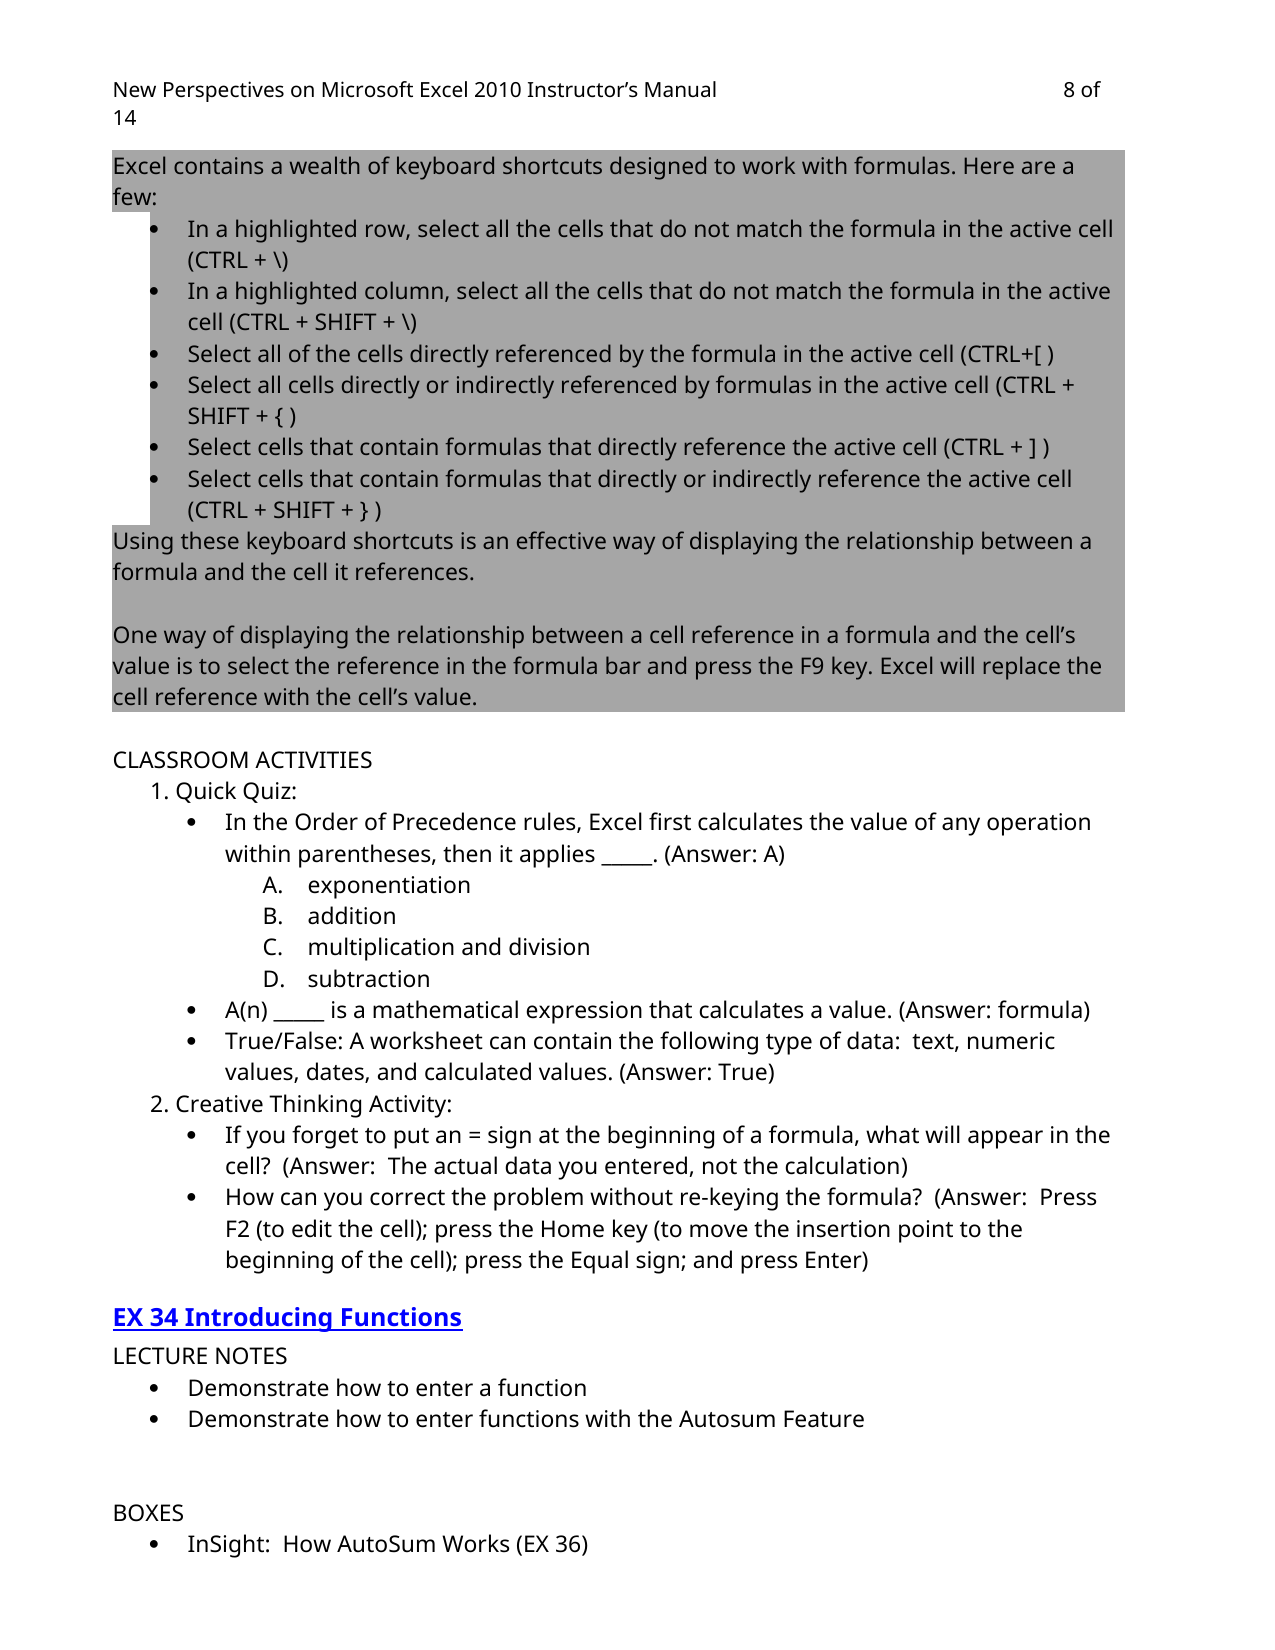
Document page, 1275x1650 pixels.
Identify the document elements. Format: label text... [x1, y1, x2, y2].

list If you forget to put an = sign at the beginning of a formula, what will appear in the cell? (Answer: The actual data you entered, not the calculation) [187, 1119, 1125, 1181]
list Demonstrate how to enter functions with the Autosum Feature [150, 1403, 1125, 1434]
list Select cells that contain formulas that directly or indirectly reference the active cell (CTRL + SHIFT + } ) [150, 462, 1125, 525]
list Select cells that contain formulas that directly reference the active cell (CTRL + ] ) [150, 431, 1125, 462]
list In the Order of Precedence rules, Excel first calculates the value of any operation within parentheses, then it applies _____. (Answer: A) [187, 806, 1125, 869]
list subtraction [262, 962, 1125, 994]
list True/False: A worksheet can contain the following type of data: text, numeric values, dates, and calculated values. (Answer: True) [187, 1025, 1125, 1087]
list In a highlighted column, select all the cells that do not match the formula in the active cell (CTRL + SHIFT + \) [150, 275, 1125, 337]
text Excel contains a wealth of keyboard shortcuts designed to work with formulas. Here are a few: [112, 150, 1125, 212]
text CLASSROOM ACTIVITIES [112, 744, 1125, 775]
list In a highlighted row, select all the cells that do not match the formula in the active cell (CTRL + \) [150, 212, 1125, 275]
text BOXES [112, 1497, 1125, 1528]
list addition [262, 900, 1125, 931]
list InSight: How AutoSum Works (EX 36) [150, 1528, 1125, 1559]
text 1. Quick Quiz: [150, 775, 1125, 806]
list Select all cells directly or indirectly referenced by formulas in the active cell (CTRL + SHIFT + { ) [150, 369, 1125, 431]
list Select all of the cells directly referenced by the formula in the active cell (CTRL+[ ) [150, 337, 1125, 369]
text 2. Creative Thinking Activity: [150, 1087, 1125, 1119]
text LECTURE NOTES [112, 1340, 1125, 1372]
text One way of displaying the relationship between a cell reference in a formula and the cell’s value is to select the reference in the formula bar and press the F9 key. Excel will replace the cell reference with the cell’s value. [112, 619, 1125, 712]
list Demonstrate how to enter a function [150, 1372, 1125, 1403]
list How can you correct the problem without re-keying the formula? (Answer: Press F2 (to edit the cell); press the Home key (to move the insertion point to the beginning of the cell); press the Equal sign; and press Enter) [187, 1181, 1125, 1275]
subtitle EX 34 Introducing Functions [112, 1300, 1125, 1334]
list exponentiation [262, 869, 1125, 900]
list multiplication and division [262, 931, 1125, 962]
list A(n) _____ is a mathematical expression that calculates a value. (Answer: formula) [187, 994, 1125, 1025]
text Using these keyboard shortcuts is an effective way of displaying the relationship between a formula and the cell it references. [112, 525, 1125, 587]
